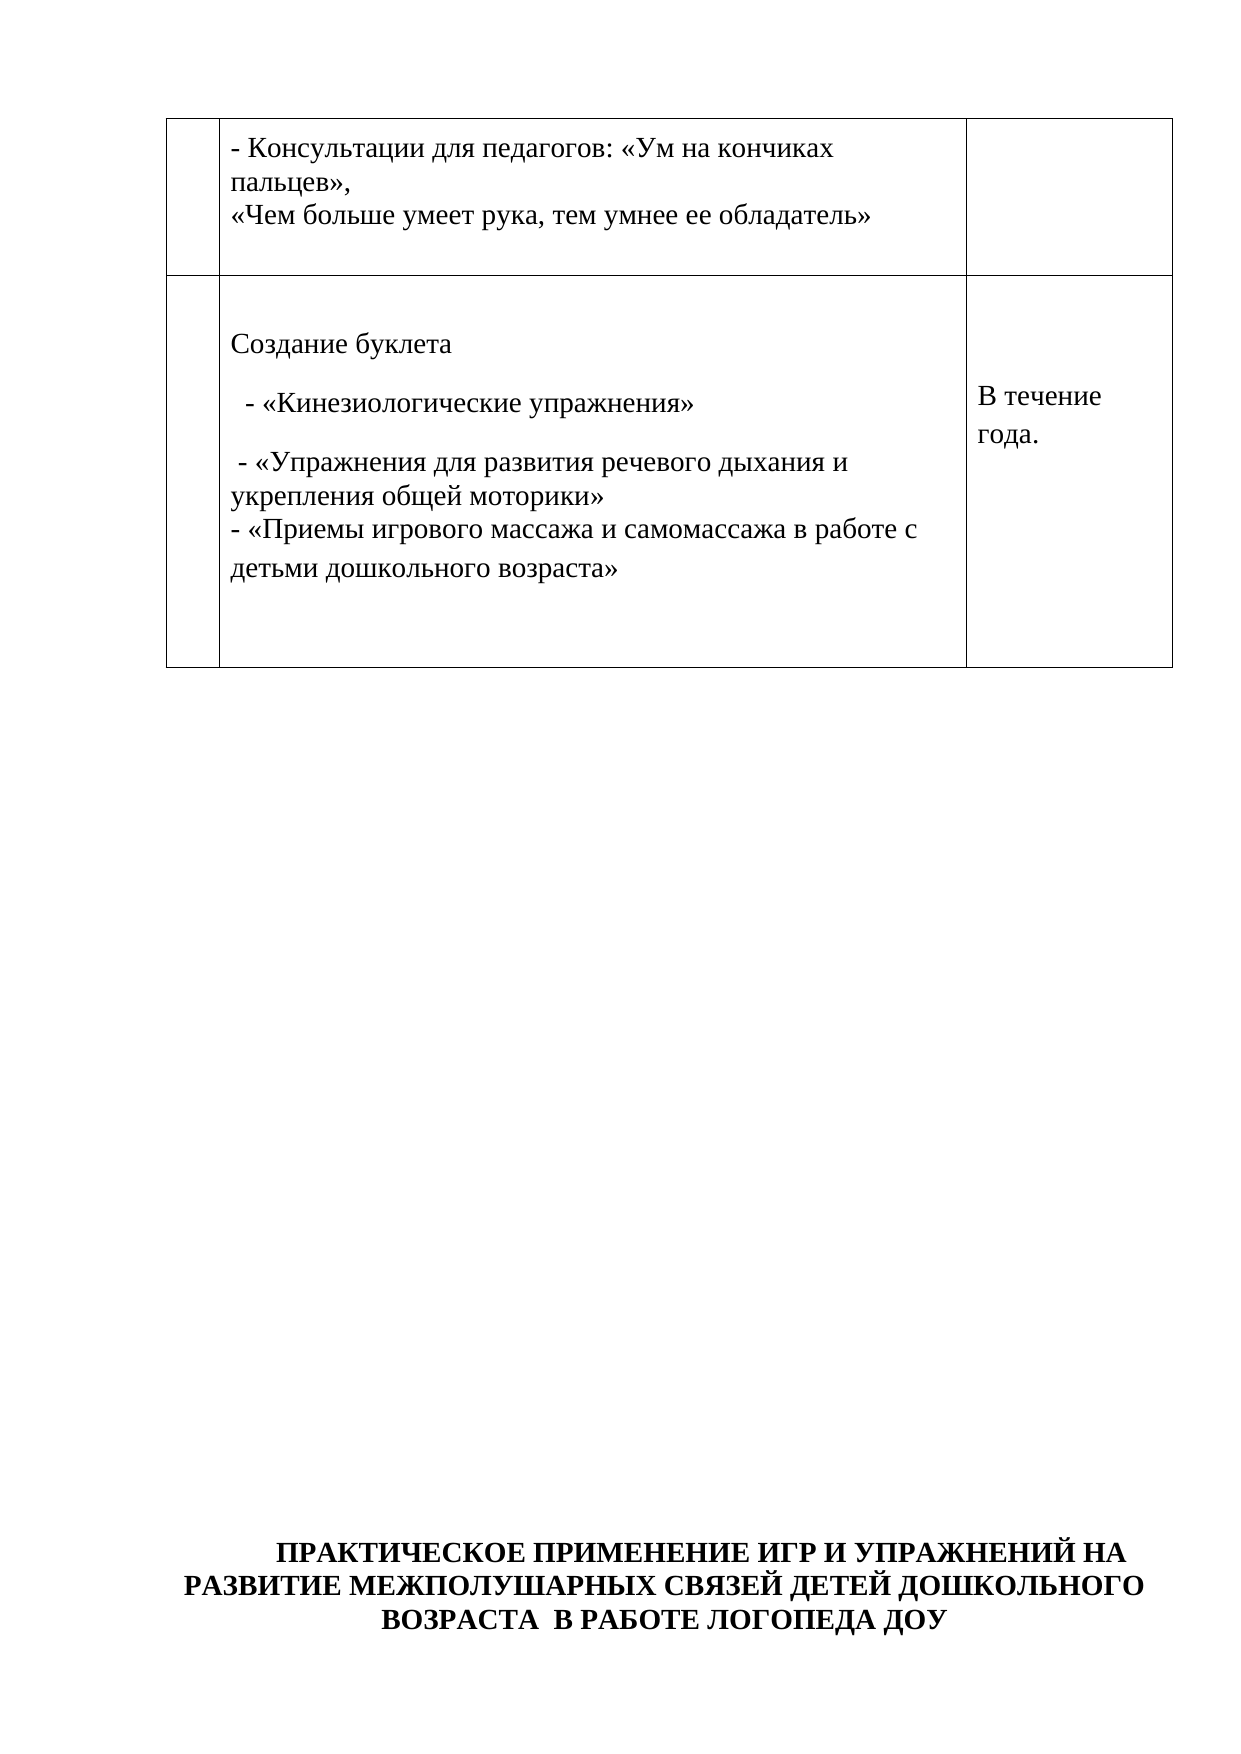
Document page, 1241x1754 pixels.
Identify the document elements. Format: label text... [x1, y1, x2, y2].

table_cell [167, 276, 219, 667]
table_cell В течение года. [967, 276, 1172, 667]
text ПРАКТИЧЕСКОЕ ПРИМЕНЕНИЕ ИГР И УПРАЖНЕНИЙ НА РАЗВИТИЕ МЕЖПОЛУШАРНЫХ СВЯЗЕЙ ДЕТЕЙ ДОШКОЛЬНОГО ВОЗРАСТА В РАБОТЕ ЛОГОПЕДА ДОУ [177, 1535, 1152, 1636]
table_cell Создание буклета - «Кинезиологические упражнения» - «Упражнения для развития речевого дыхания и укрепления общей моторики» - «Приемы игрового массажа и самомассажа в работе с детьми дошкольного возраста» [220, 276, 966, 667]
table_cell 2 [167, 119, 219, 275]
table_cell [967, 119, 1172, 275]
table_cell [220, 119, 966, 275]
